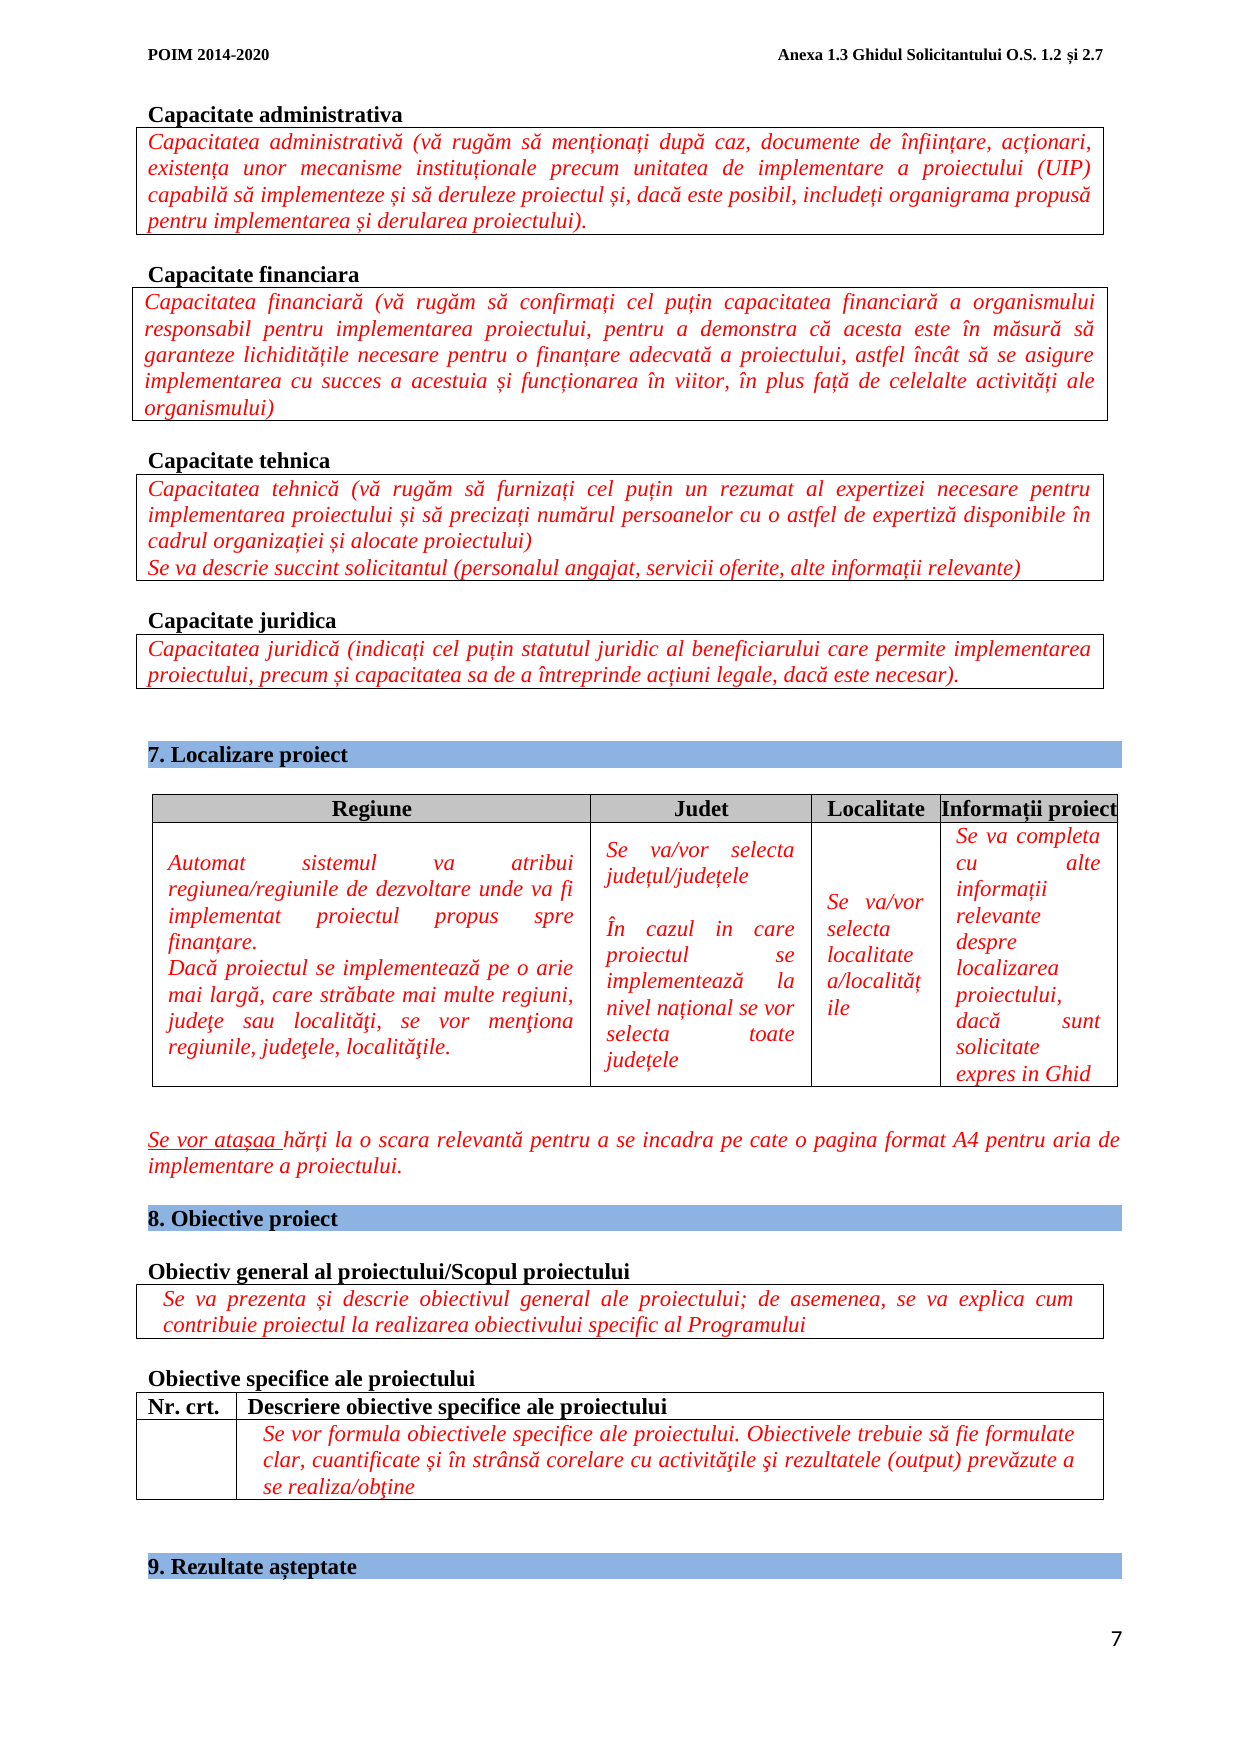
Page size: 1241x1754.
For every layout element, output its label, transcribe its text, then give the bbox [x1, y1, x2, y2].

table_header Capacitatea tehnică (vă rugăm să furnizați cel puțin un rezumat al expertizei necesare pentru implementarea proiectului și să precizați numărul persoanelor cu o astfel de expertiză disponibile în cadrul organizației și alocate proiectului) Se va descrie succint solicitantul (personalul angajat, servicii oferite, alte informații relevante) [137, 475, 1103, 580]
table_header Capacitatea financiară (vă rugăm să confirmați cel puțin capacitatea financiară a organismului responsabil pentru implementarea proiectului, pentru a demonstra că acesta este în măsură să garanteze lichiditățile necesare pentru o finanțare adecvată a proiectului, astfel încât să se asigure implementarea cu succes a acestuia și funcționarea în viitor, în plus față de celelalte activități ale organismului) [133, 288, 1107, 420]
table_header Nr. crt. [137, 1393, 236, 1419]
table_header Informații proiect [941, 795, 1117, 822]
table_header Localitate [812, 795, 940, 822]
table_header Capacitatea juridică (indicați cel puțin statutul juridic al beneficiarului care permite implementarea proiectului, precum și capacitatea sa de a întreprinde acțiuni legale, dacă este necesar). [137, 635, 1103, 688]
table_header Regiune [153, 795, 590, 822]
subtitle 7. Localizare proiect [148, 741, 1122, 768]
table_cell Se vor formula obiectivele specifice ale proiectului. Obiectivele trebuie să fie formulate clar, cuantificate și în strânsă corelare cu activităţile şi rezultatele (output) prevăzute a se realiza/obţine [237, 1420, 1103, 1499]
subtitle 9. Rezultate așteptate [148, 1553, 1122, 1579]
text Capacitate administrativa [148, 101, 1122, 127]
text Se vor atașaa hărți la o scara relevantă pentru a se incadra pe cate o pagina format A4 pentru aria de implementare a proiectului. [148, 1126, 1122, 1179]
text Capacitate financiara [148, 261, 1122, 287]
table_header Descriere obiective specifice ale proiectului [237, 1393, 1103, 1419]
table_cell Se va/vor selecta localitatea/localitățile [812, 823, 940, 1086]
text Obiectiv general al proiectului/Scopul proiectului [148, 1258, 1122, 1284]
subtitle 8. Obiective proiect [148, 1205, 1122, 1231]
table_cell [137, 1420, 236, 1499]
text Capacitate tehnica [148, 447, 1122, 474]
text Capacitate juridica [148, 608, 1122, 634]
table_cell Se va completa cu alte informații relevante despre localizarea proiectului, dacă sunt solicitate expres in Ghid [941, 823, 1117, 1086]
table_cell Se va/vor selecta județul/județele În cazul in care proiectul se implementează la nivel național se vor selecta toate județele [591, 823, 811, 1086]
text Obiective specifice ale proiectului [148, 1365, 1122, 1392]
table_header Capacitatea administrativă (vă rugăm să menționați după caz, documente de înființare, acționari, existența unor mecanisme instituționale precum unitatea de implementare a proiectului (UIP) capabilă să implementeze și să deruleze proiectul și, dacă este posibil, includeți organigrama propusă pentru implementarea și derularea proiectului). [137, 128, 1103, 233]
table_header Se va prezenta și descrie obiectivul general ale proiectului; de asemenea, se va explica cum contribuie proiectul la realizarea obiectivului specific al Programului [137, 1285, 1103, 1338]
table_cell Automat sistemul va atribui regiunea/regiunile de dezvoltare unde va fi implementat proiectul propus spre finanțare. Dacă proiectul se implementează pe o arie mai largă, care străbate mai multe regiuni, judeţe sau localităţi, se vor menţiona regiunile, judeţele, localităţile. [153, 823, 590, 1086]
table_header Judet [591, 795, 811, 822]
